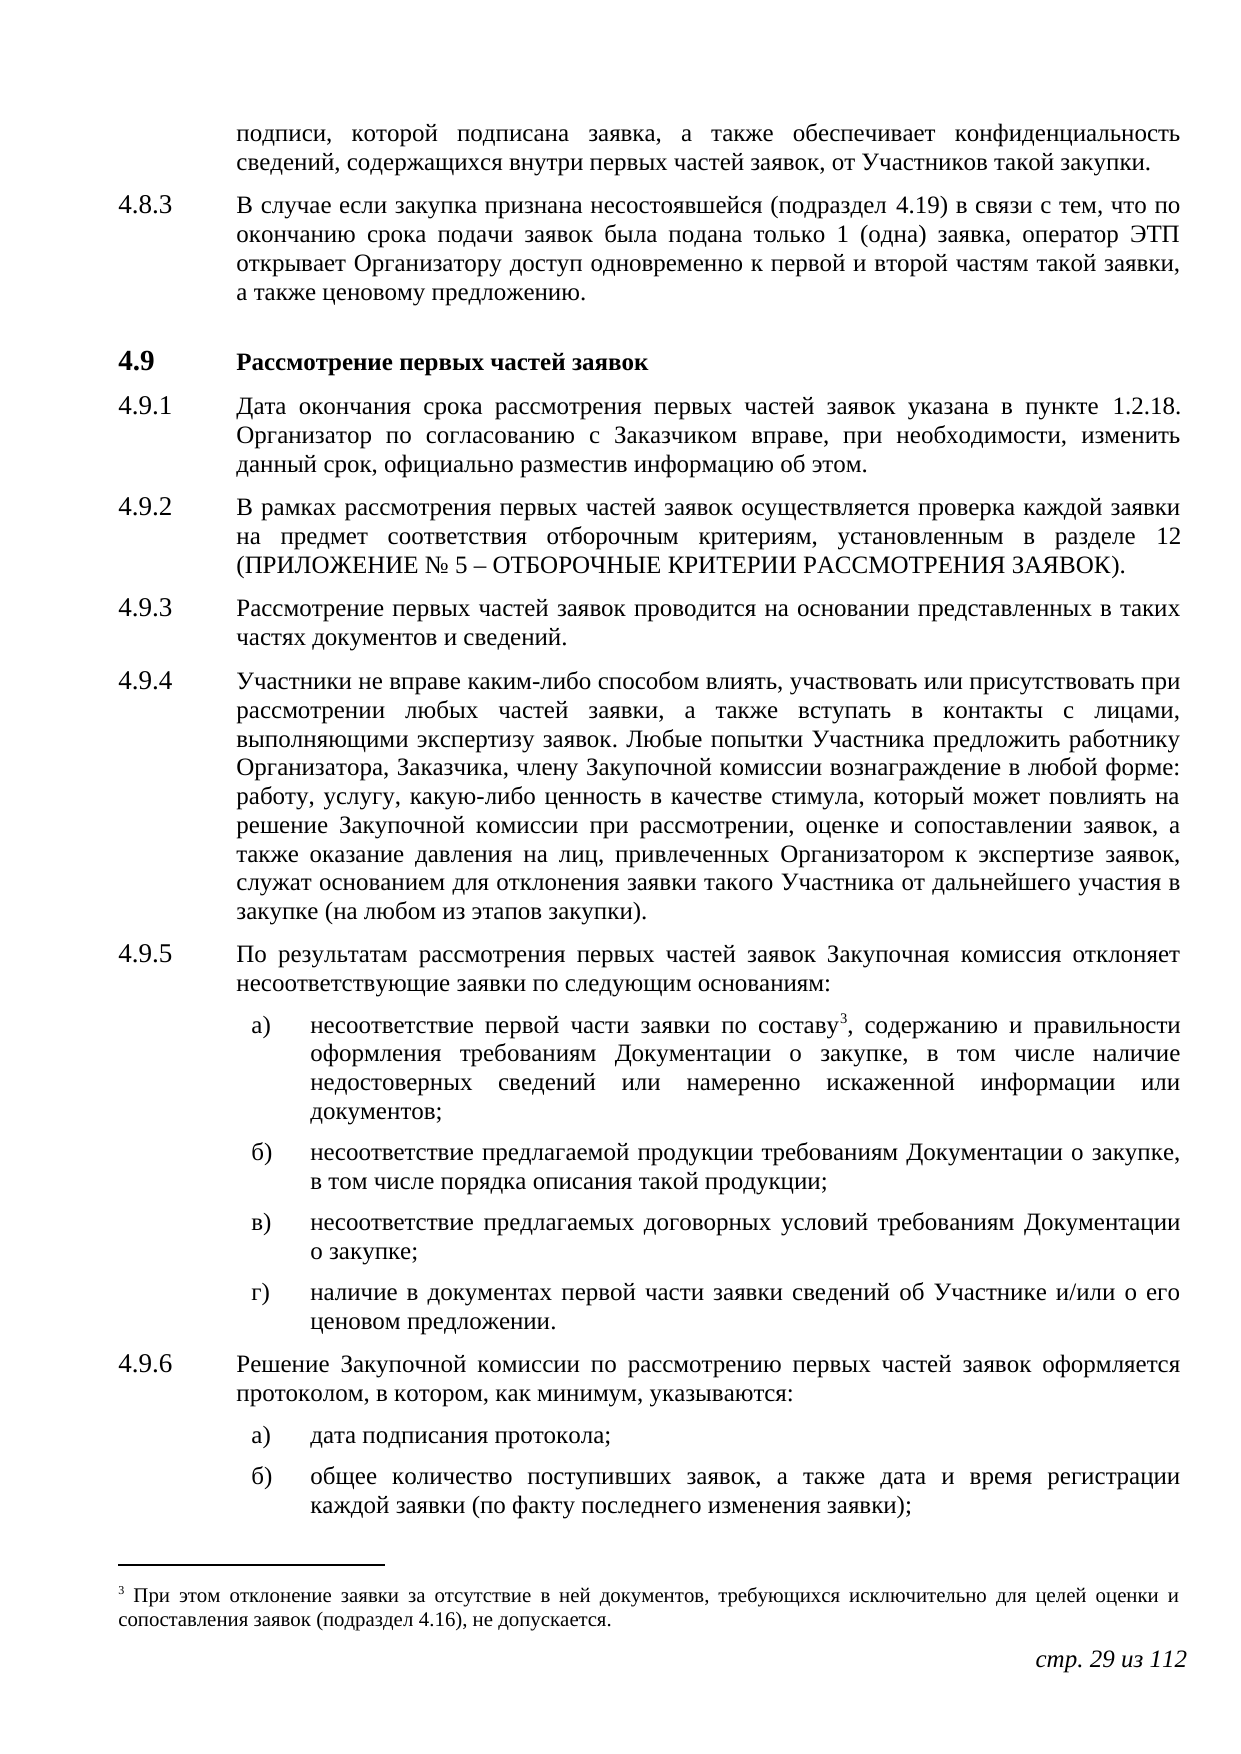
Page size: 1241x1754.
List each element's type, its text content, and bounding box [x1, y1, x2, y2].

subtitle Рассмотрение первых частей заявок [118, 343, 1181, 377]
text В рамках рассмотрения первых частей заявок осуществляется проверка каждой заявки на предмет соответствия отборочным критериям, установленным в разделе 12 (ПРИЛОЖЕНИЕ № 5 – ОТБОРОЧНЫЕ КРИТЕРИИ РАССМОТРЕНИЯ ЗАЯВОК). [118, 490, 1181, 579]
text Рассмотрение первых частей заявок проводится на основании представленных в таких частях документов и сведений. [118, 591, 1181, 651]
text несоответствие предлагаемой продукции требованиям Документации о закупке, в том числе порядка описания такой продукции; [251, 1137, 1181, 1195]
text Участники не вправе каким-либо способом влиять, участвовать или присутствовать при рассмотрении любых частей заявки, а также вступать в контакты с лицами, выполняющими экспертизу заявок. Любые попытки Участника предложить работнику Организатора, Заказчика, члену Закупочной комиссии вознаграждение в любой форме: работу, услугу, какую-либо ценность в качестве стимула, который может повлиять на решение Закупочной комиссии при рассмотрении, оценке и сопоставлении заявок, а также оказание давления на лиц, привлеченных Организатором к экспертизе заявок, служат основанием для отклонения заявки такого Участника от дальнейшего участия в закупке (на любом из этапов закупки). [118, 664, 1181, 925]
text несоответствие первой части заявки по составу, содержанию и правильности оформления требованиям Документации о закупке, в том числе наличие недостоверных сведений или намеренно искаженной информации или документов; [251, 1010, 1181, 1125]
text несоответствие предлагаемых договорных условий требованиям Документации о закупке; [251, 1207, 1181, 1265]
text Дата окончания срока рассмотрения первых частей заявок указана в пункте 1.2.18. Организатор по согласованию с Заказчиком вправе, при необходимости, изменить данный срок, официально разместив информацию об этом. [118, 389, 1181, 478]
text В случае если закупка признана несостоявшейся (подраздел 4.19) в связи с тем, что по окончанию срока подачи заявок была подана только 1 (одна) заявка, оператор ЭТП открывает Организатору доступ одновременно к первой и второй частям такой заявки, а также ценовому предложению. [118, 188, 1181, 306]
text общее количество поступивших заявок, а также дата и время регистрации каждой заявки (по факту последнего изменения заявки); [251, 1461, 1181, 1518]
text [118, 118, 1181, 176]
text Решение Закупочной комиссии по рассмотрению первых частей заявок оформляется протоколом, в котором, как минимум, указываются: [118, 1347, 1181, 1407]
text дата подписания протокола; [251, 1420, 1181, 1448]
text наличие в документах первой части заявки сведений об Участнике и/или о его ценовом предложении. [251, 1277, 1181, 1335]
text По результатам рассмотрения первых частей заявок Закупочная комиссия отклоняет несоответствующие заявки по следующим основаниям: [118, 937, 1181, 997]
